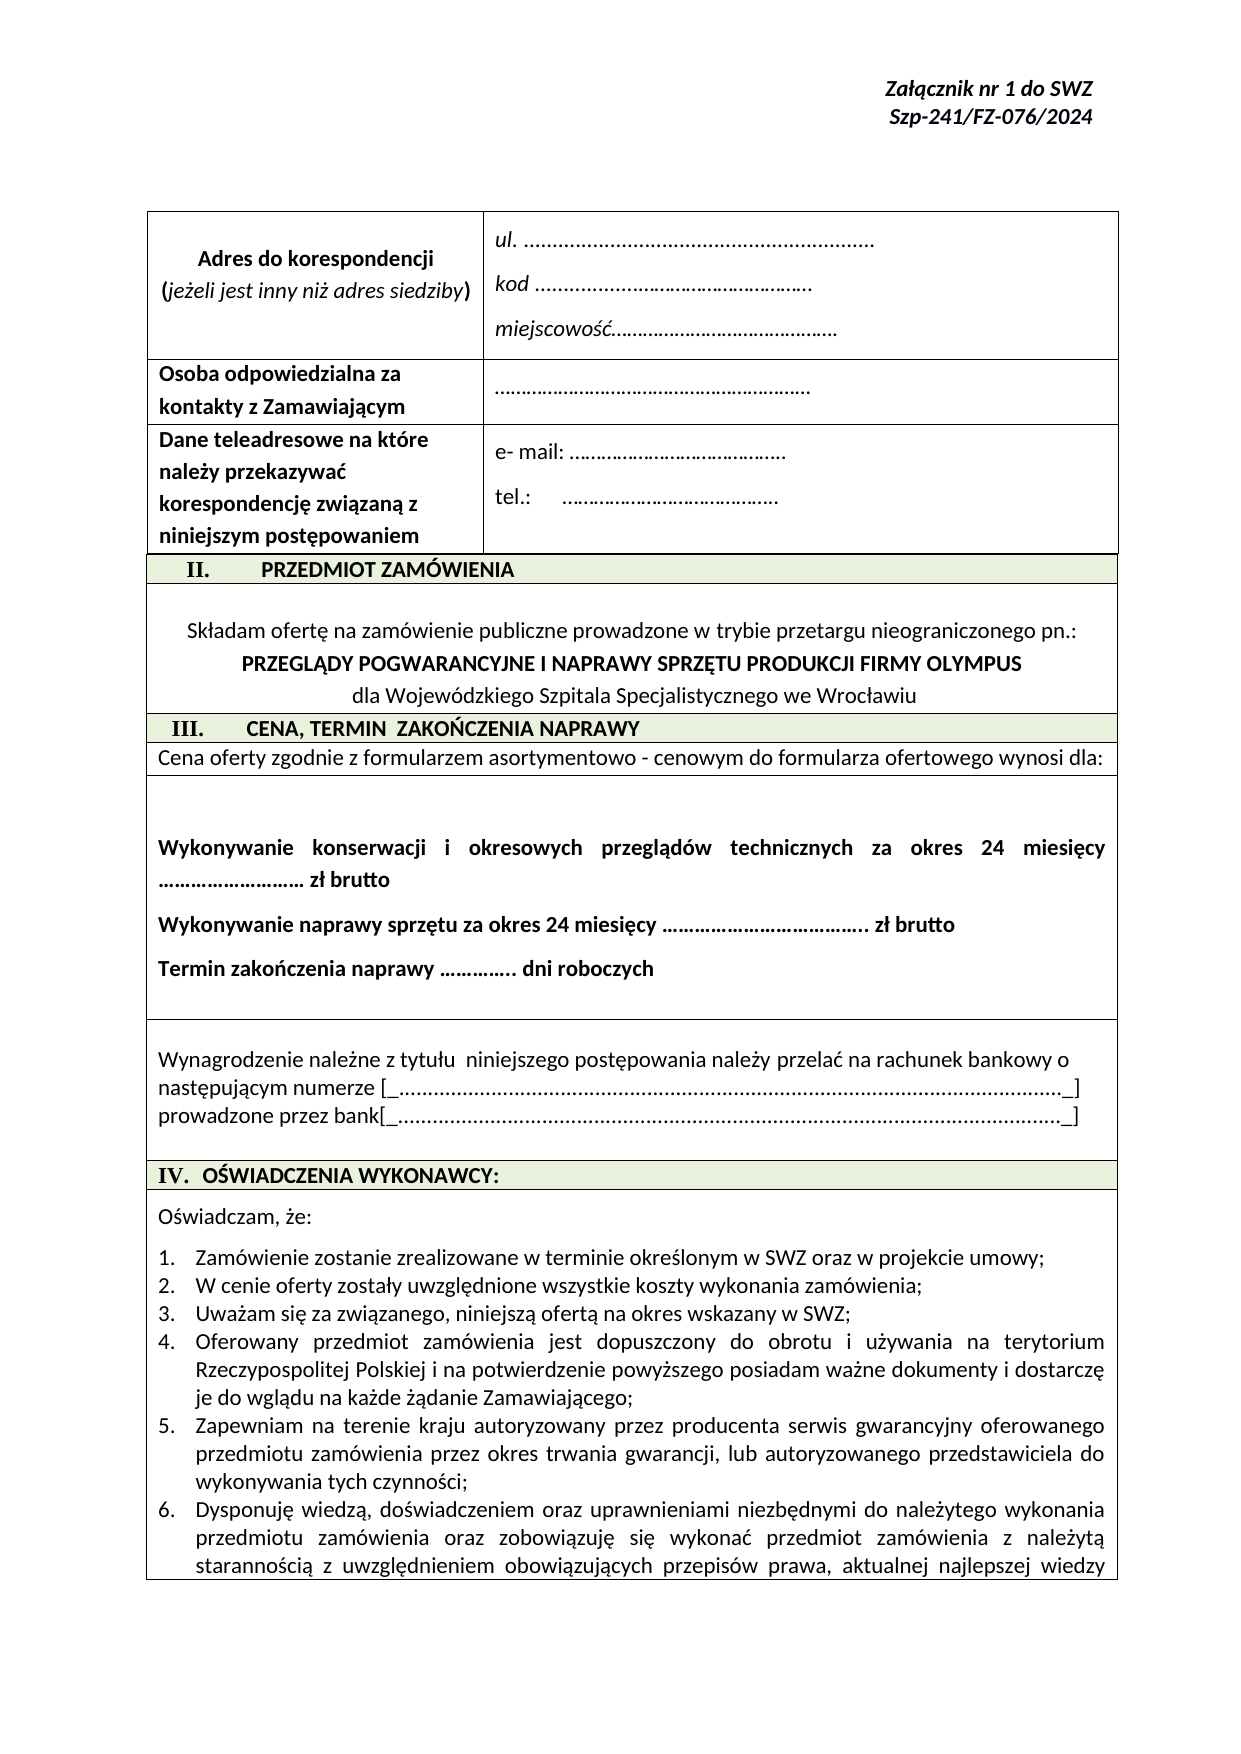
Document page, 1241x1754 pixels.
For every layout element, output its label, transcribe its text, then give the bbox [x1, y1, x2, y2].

table_cell …………………………………………………… [484, 360, 1118, 424]
table_cell Wynagrodzenie należne z tytułu niniejszego postępowania należy przelać na rachunek bankowy o następującym numerze [_..................................................................................................................._] prowadzone przez bank[_..................................................................................................................._] [147, 1020, 1117, 1160]
table_cell CENA, TERMIN ZAKOŃCZENIA NAPRAWY [147, 714, 1117, 742]
table_cell OŚWIADCZENIA WYKONAWCY: [147, 1161, 1117, 1189]
table_cell e- mail: ………………………………….. tel.: ………………………………….. [484, 425, 1118, 553]
table_cell Wykonywanie konserwacji i okresowych przeglądów technicznych za okres 24 miesięcy ……………………… zł brutto Wykonywanie naprawy sprzętu za okres 24 miesięcy ……………………………….. zł brutto Termin zakończenia naprawy ………….. dni roboczych [147, 776, 1117, 1019]
table_cell Osoba odpowiedzialna za kontakty z Zamawiającym [148, 360, 483, 424]
table_cell Dane teleadresowe na które należy przekazywać korespondencję związaną z niniejszym postępowaniem [148, 425, 483, 553]
table_cell Składam ofertę na zamówienie publiczne prowadzone w trybie przetargu nieograniczonego pn.: PRZEGLĄDY POGWARANCYJNE I NAPRAWY SPRZĘTU PRODUKCJI FIRMY OLYMPUS dla Wojewódzkiego Szpitala Specjalistycznego we Wrocławiu [147, 584, 1117, 713]
table_header PRZEDMIOT ZAMÓWIENIA [147, 555, 1117, 583]
table_cell ul. ............................................................. kod ..................…………………………… miejscowość……………………………………. [484, 212, 1118, 358]
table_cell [147, 1190, 1117, 1579]
table_cell Cena oferty zgodnie z formularzem asortymentowo - cenowym do formularza ofertowego wynosi dla: [147, 743, 1117, 775]
table_cell Adres do korespondencji (jeżeli jest inny niż adres siedziby) [148, 212, 483, 358]
